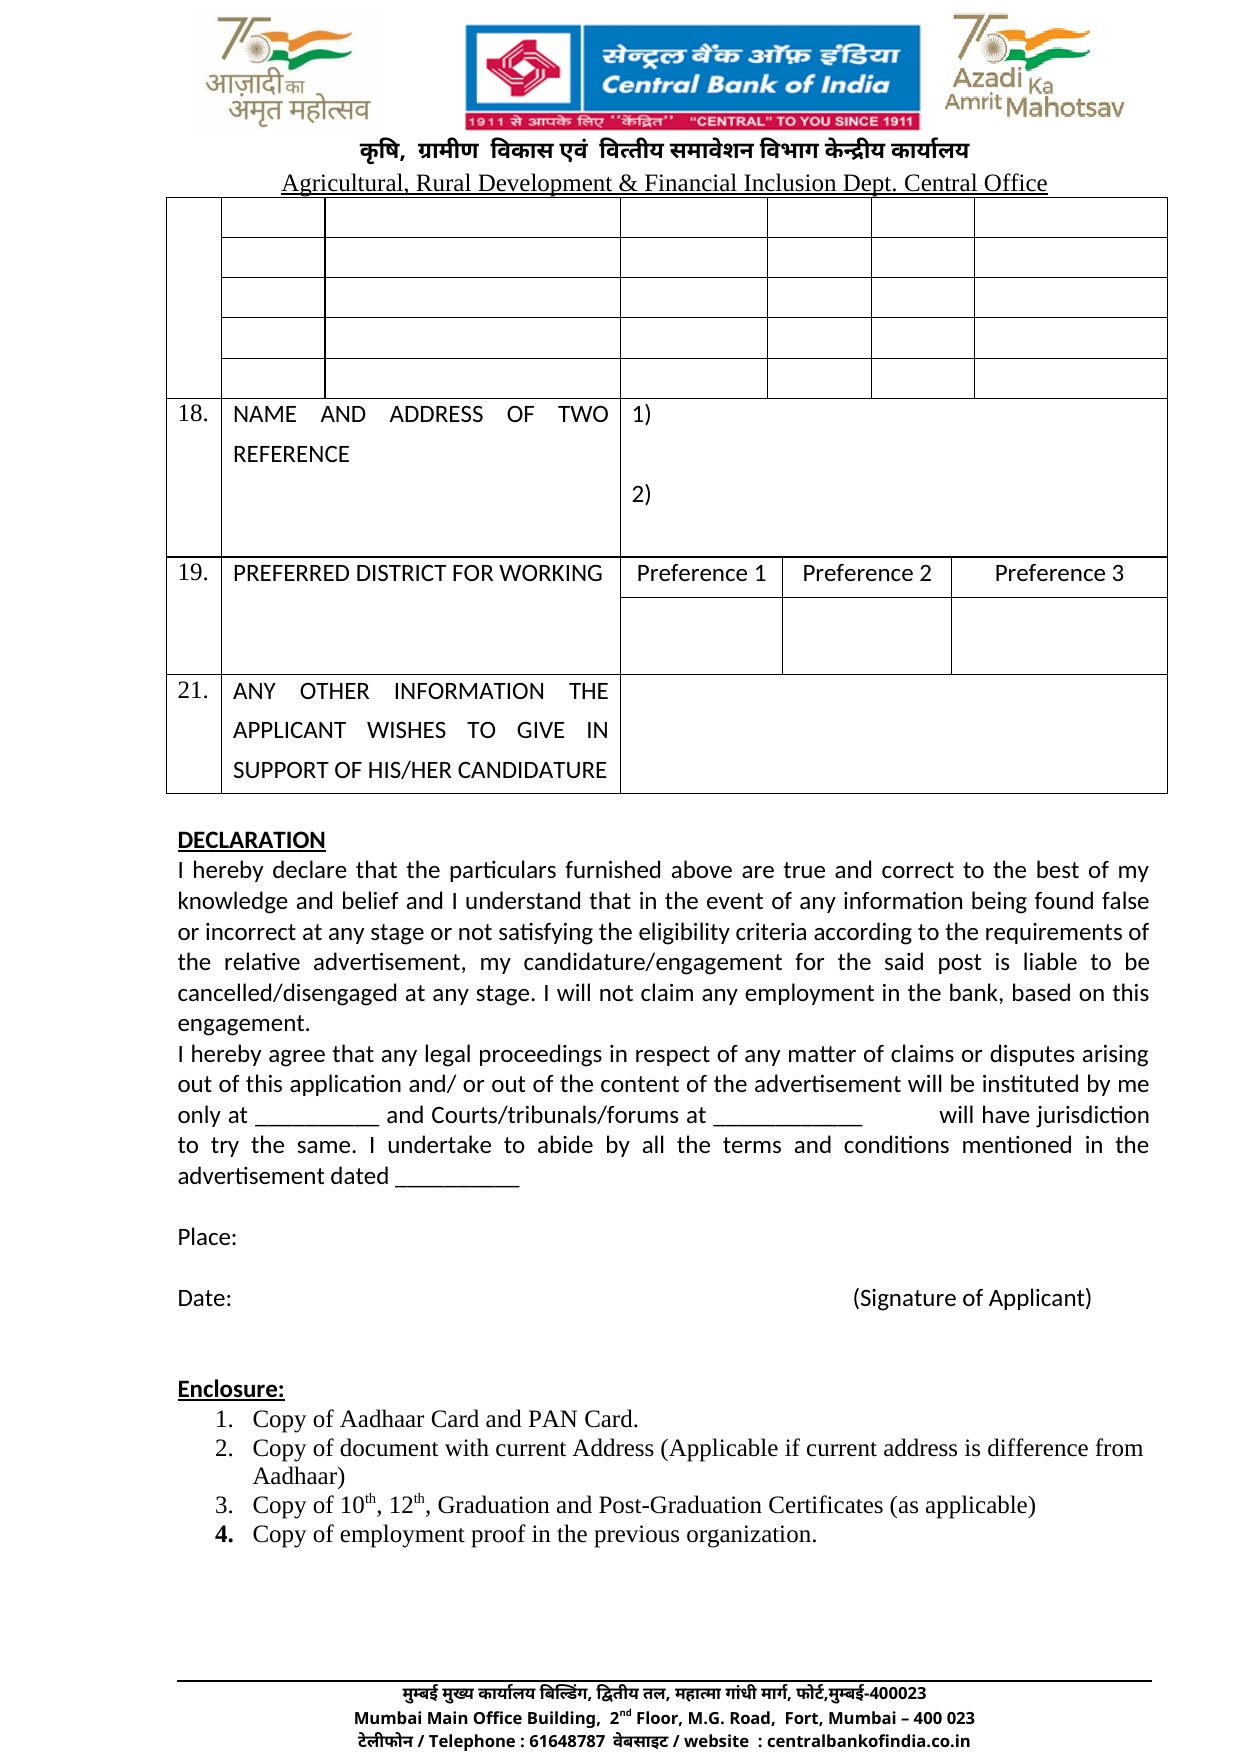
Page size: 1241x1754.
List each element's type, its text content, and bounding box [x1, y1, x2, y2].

table_cell [872, 278, 974, 317]
table_cell [872, 238, 974, 277]
table_cell [621, 318, 767, 357]
table_cell [222, 359, 324, 397]
list Copy of Aadhaar Card and PAN Card. [215, 1404, 1152, 1433]
table_cell 1) 2) [621, 399, 1167, 556]
table_cell [222, 318, 324, 357]
table_cell [222, 198, 324, 237]
table_cell [326, 359, 620, 397]
table_cell [768, 359, 871, 397]
picture [190, 10, 382, 135]
text DECLARATION [177, 824, 1152, 854]
table_cell [975, 238, 1167, 277]
table_cell PREFERRED DISTRICT FOR WORKING [222, 558, 620, 674]
table_cell Preference 1 [621, 558, 782, 597]
table_cell [975, 198, 1167, 237]
table_cell [326, 238, 620, 277]
text I hereby declare that the particulars furnished above are true and correct to the best of my knowledge and belief and I understand that in the event of any information being found false or incorrect at any stage or not satisfying the eligibility criteria according to the requirements of the relative advertisement, my candidature/engagement for the said post is liable to be cancelled/disengaged at any stage. I will not claim any employment in the bank, based on this engagement. [177, 854, 1152, 1038]
table_cell [621, 278, 767, 317]
table_cell NAME AND ADDRESS OF TWO REFERENCE [222, 399, 620, 556]
list Copy of employment proof in the previous organization. [215, 1519, 1152, 1548]
text Enclosure: [177, 1373, 1152, 1404]
table_cell [326, 198, 620, 237]
table_cell [975, 278, 1167, 317]
table_cell Preference 2 [783, 558, 951, 597]
table_cell ANY OTHER INFORMATION THE APPLICANT WISHES TO GIVE IN SUPPORT OF HIS/HER CANDIDATURE [222, 675, 620, 792]
table_cell [872, 198, 974, 237]
table_cell [975, 359, 1167, 397]
table_cell [167, 399, 221, 556]
table_cell [326, 318, 620, 357]
text Date: (Signature of Applicant) [177, 1251, 1152, 1312]
table_cell [621, 238, 767, 277]
table_cell [952, 598, 1167, 674]
table_cell [621, 675, 1167, 792]
table_cell [621, 198, 767, 237]
table_cell [783, 598, 951, 674]
text I hereby agree that any legal proceedings in respect of any matter of claims or disputes arising out of this application and/ or out of the content of the advertisement will be instituted by me only at __________ and Courts/tribunals/forums at ____________ will have jurisdiction to try the same. I undertake to abide by all the terms and conditions mentioned in the advertisement dated __________ [177, 1038, 1152, 1190]
table_cell [621, 598, 782, 674]
list Copy of document with current Address (Applicable if current address is difference from Aadhaar) [215, 1433, 1152, 1490]
table_cell [326, 278, 620, 317]
table_cell Preference 3 [952, 558, 1167, 597]
table_cell [768, 318, 871, 357]
table_cell [167, 558, 221, 674]
table_cell [621, 359, 767, 397]
table_cell [768, 238, 871, 277]
picture [458, 0, 1139, 135]
table_cell [222, 238, 324, 277]
table_cell [975, 318, 1167, 357]
table_cell [167, 675, 221, 792]
table_cell [872, 359, 974, 397]
list Copy of 10th, 12th, Graduation and Post-Graduation Certificates (as applicable) [215, 1490, 1152, 1519]
text Place: [177, 1221, 1152, 1251]
table_cell [768, 198, 871, 237]
table_cell [768, 278, 871, 317]
table_cell [222, 278, 324, 317]
table_cell [872, 318, 974, 357]
